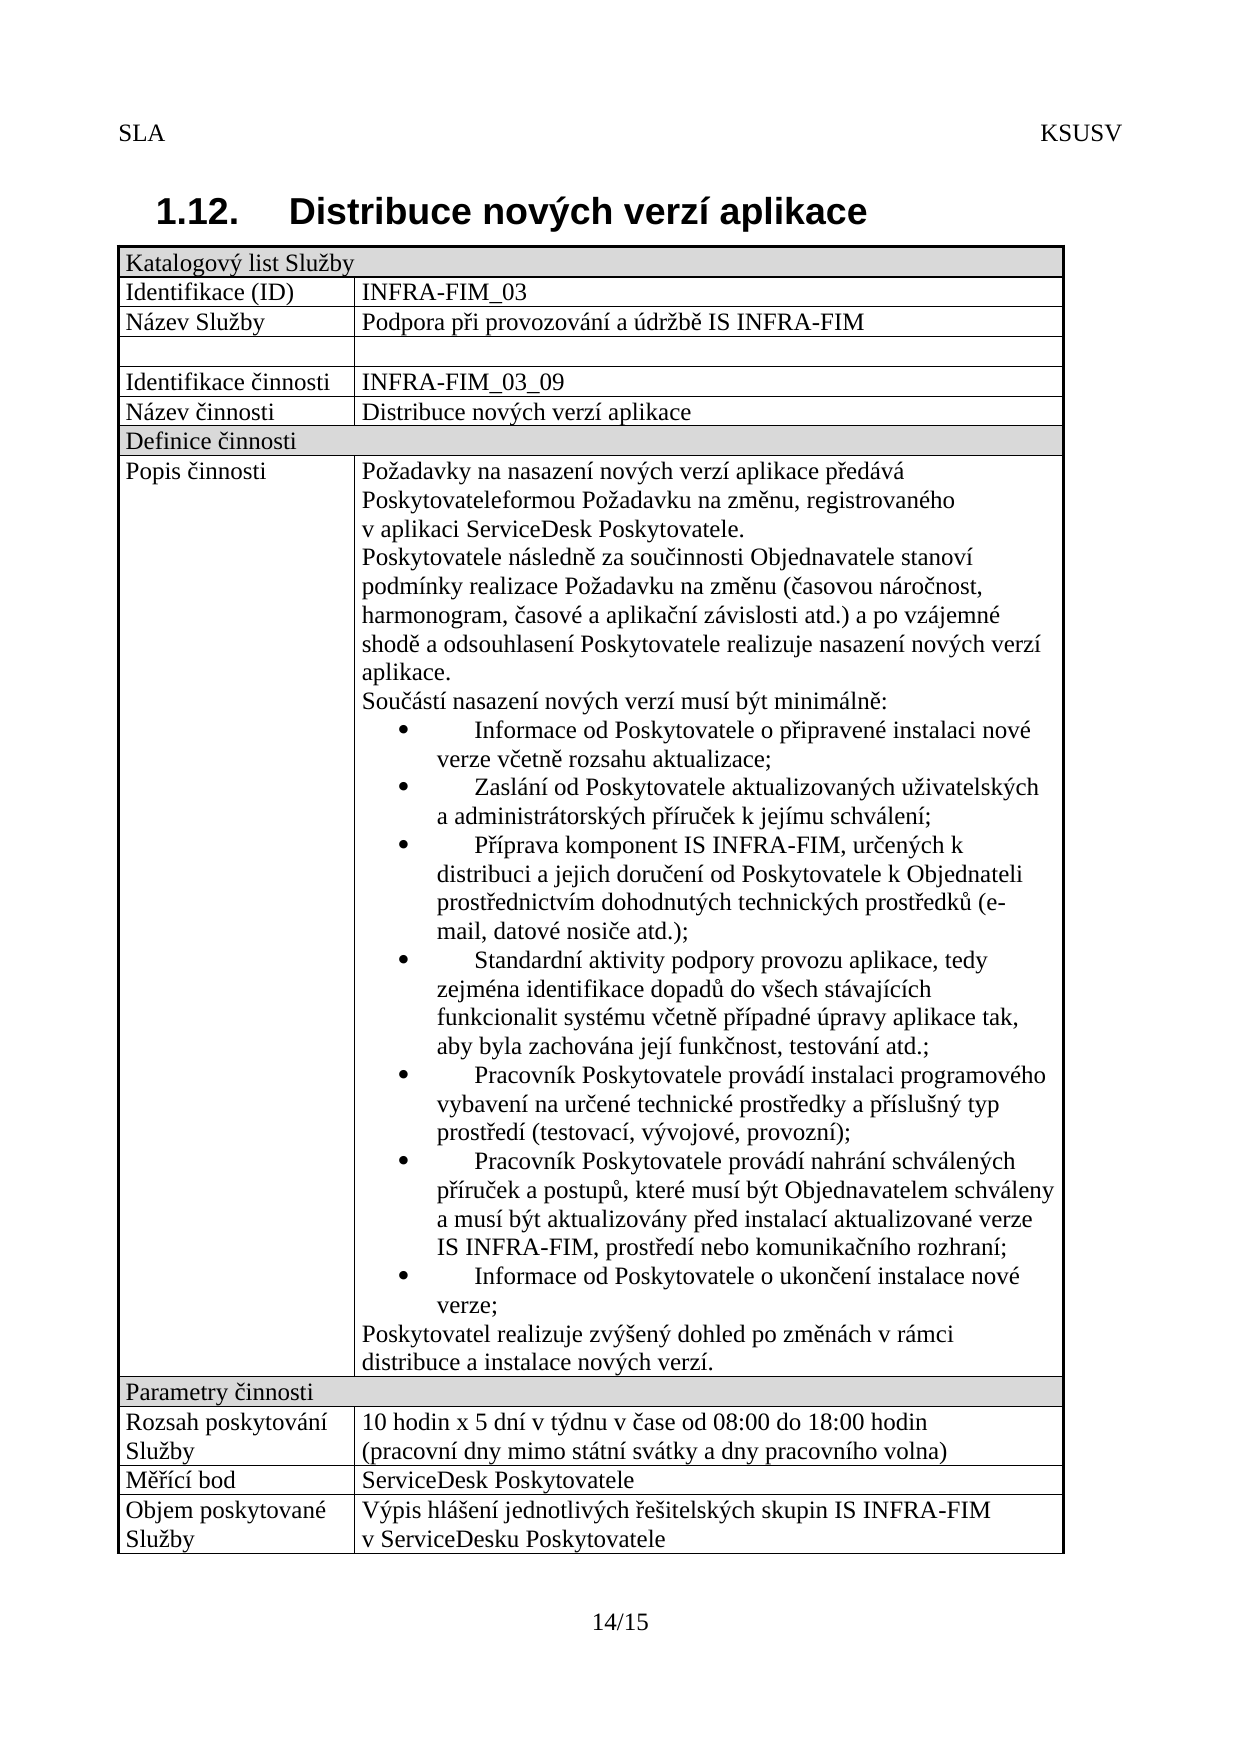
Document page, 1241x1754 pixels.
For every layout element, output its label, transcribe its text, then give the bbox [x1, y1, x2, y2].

table_cell Požadavky na nasazení nových verzí aplikace předává Poskytovateleformou Požadavku na změnu, registrovaného v aplikaci ServiceDesk Poskytovatele. Poskytovatele následně za součinnosti Objednavatele stanoví podmínky realizace Požadavku na změnu (časovou náročnost, harmonogram, časové a aplikační závislosti atd.) a po vzájemné shodě a odsouhlasení Poskytovatele realizuje nasazení nových verzí aplikace. Součástí nasazení nových verzí musí být minimálně: Informace od Poskytovatele o připravené instalaci nové verze včetně rozsahu aktualizace; Zaslání od Poskytovatele aktualizovaných uživatelských a administrátorských příruček k jejímu schválení; Příprava komponent IS INFRA-FIM, určených k distribuci a jejich doručení od Poskytovatele k Objednateli prostřednictvím dohodnutých technických prostředků (e-mail, datové nosiče atd.); Standardní aktivity podpory provozu aplikace, tedy zejména identifikace dopadů do všech stávajících funkcionalit systému včetně případné úpravy aplikace tak, aby byla zachována její funkčnost, testování atd.; Pracovník Poskytovatele provádí instalaci programového vybavení na určené technické prostředky a příslušný typ prostředí (testovací, vývojové, provozní); Pracovník Poskytovatele provádí nahrání schválených příruček a postupů, které musí být Objednavatelem schváleny a musí být aktualizovány před instalací aktualizované verze IS INFRA-FIM, prostředí nebo komunikačního rozhraní; Informace od Poskytovatele o ukončení instalace nové verze; Poskytovatel realizuje zvýšený dohled po změnách v rámci distribuce a instalace nových verzí. [355, 456, 1062, 1376]
table_cell [120, 337, 354, 366]
table_header Katalogový list Služby [120, 248, 1062, 276]
table_cell ServiceDesk Poskytovatele [355, 1466, 1062, 1494]
table_cell Název činnosti [120, 397, 354, 425]
table_cell Distribuce nových verzí aplikace [355, 397, 1062, 425]
table_cell Výpis hlášení jednotlivých řešitelských skupin IS INFRA-FIM v ServiceDesku Poskytovatele [355, 1495, 1062, 1553]
table_cell Objem poskytované Služby [120, 1495, 354, 1553]
subtitle Distribuce nových verzí aplikace [156, 189, 1122, 232]
table_cell Měřící bod [120, 1466, 354, 1494]
table_cell 10 hodin x 5 dní v týdnu v čase od 08:00 do 18:00 hodin (pracovní dny mimo státní svátky a dny pracovního volna) [355, 1407, 1062, 1464]
table_cell Identifikace (ID) [120, 278, 354, 306]
table_cell Podpora při provozování a údržbě IS INFRA-FIM [355, 307, 1062, 336]
table_cell Popis činnosti [120, 456, 354, 1376]
table_cell [355, 337, 1062, 366]
table_cell INFRA-FIM_03_09 [355, 367, 1062, 396]
table_cell INFRA-FIM_03 [355, 278, 1062, 306]
table_cell Název Služby [120, 307, 354, 336]
table_cell Definice činnosti [120, 426, 1062, 455]
table_cell Identifikace činnosti [120, 367, 354, 396]
table_cell Parametry činnosti [120, 1377, 1062, 1406]
table_cell Rozsah poskytování Služby [120, 1407, 354, 1464]
